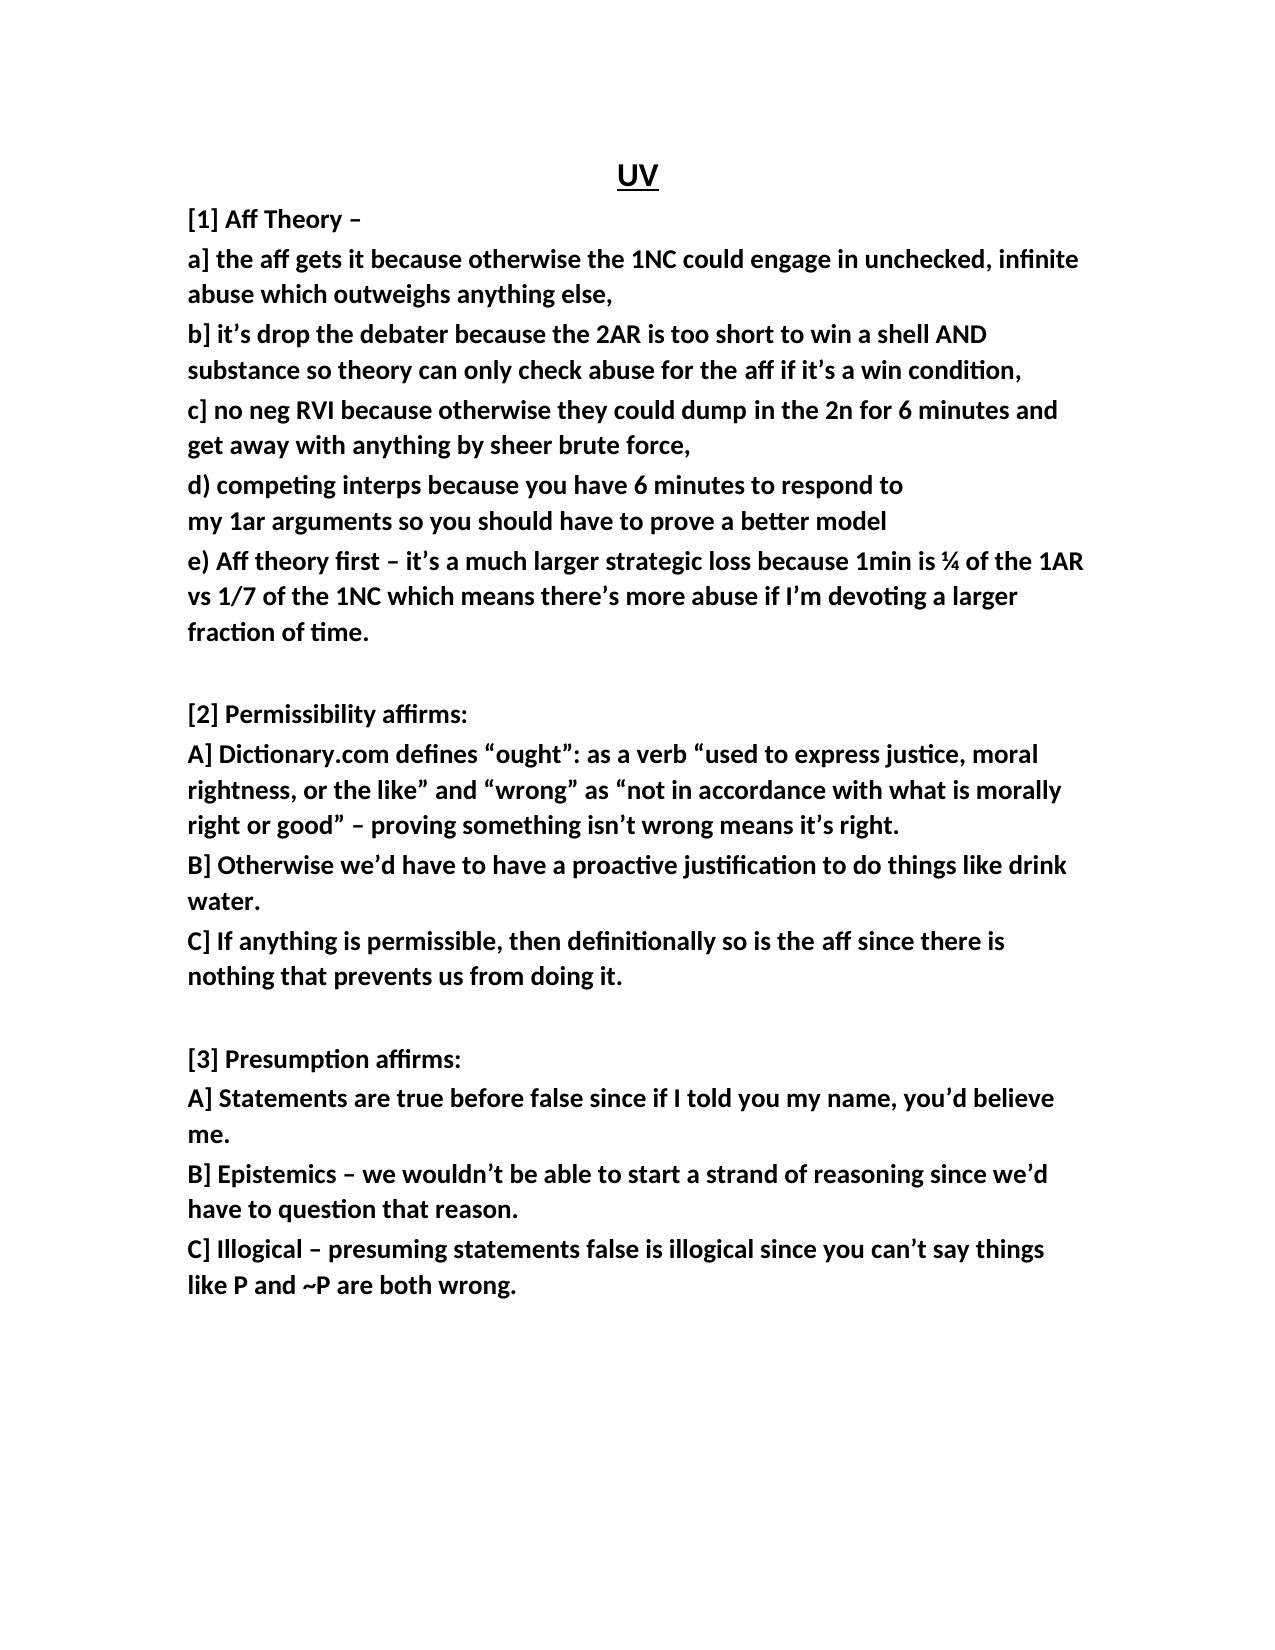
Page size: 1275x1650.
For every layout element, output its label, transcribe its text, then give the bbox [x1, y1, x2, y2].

subtitle B] Epistemics – we wouldn’t be able to start a strand of reasoning since we’d have to question that reason. [187, 1157, 1087, 1226]
subtitle [2] Permissibility affirms: [187, 697, 1087, 731]
subtitle B] Otherwise we’d have to have a proactive justification to do things like drink water. [187, 848, 1087, 917]
subtitle A] Statements are true before false since if I told you my name, you’d believe me. [187, 1082, 1087, 1150]
subtitle C] If anything is permissible, then definitionally so is the aff since there is nothing that prevents us from doing it. [187, 924, 1087, 992]
subtitle UV [187, 154, 1087, 195]
subtitle a] the aff gets it because otherwise the 1NC could engage in unchecked, infinite abuse which outweighs anything else, [187, 242, 1087, 311]
subtitle A] Dictionary.com defines “ought”: as a verb “used to express justice, moral rightness, or the like” and “wrong” as “not in accordance with what is morally right or good” – proving something isn’t wrong means it’s right. [187, 737, 1087, 842]
subtitle b] it’s drop the debater because the 2AR is too short to win a shell AND substance so theory can only check abuse for the aff if it’s a win condition, [187, 317, 1087, 386]
subtitle [1] Aff Theory – [187, 202, 1087, 235]
subtitle d) competing interps because you have 6 minutes to respond to my 1ar arguments so you should have to prove a better model [187, 468, 1087, 537]
subtitle [3] Presumption affirms: [187, 1042, 1087, 1075]
subtitle c] no neg RVI because otherwise they could dump in the 2n for 6 minutes and get away with anything by sheer brute force, [187, 393, 1087, 462]
subtitle C] Illogical – presuming statements false is illogical since you can’t say things like P and ~P are both wrong. [187, 1232, 1087, 1301]
subtitle e) Aff theory first – it’s a much larger strategic loss because 1min is ¼ of the 1AR vs 1/7 of the 1NC which means there’s more abuse if I’m devoting a larger fraction of time. [187, 544, 1087, 648]
